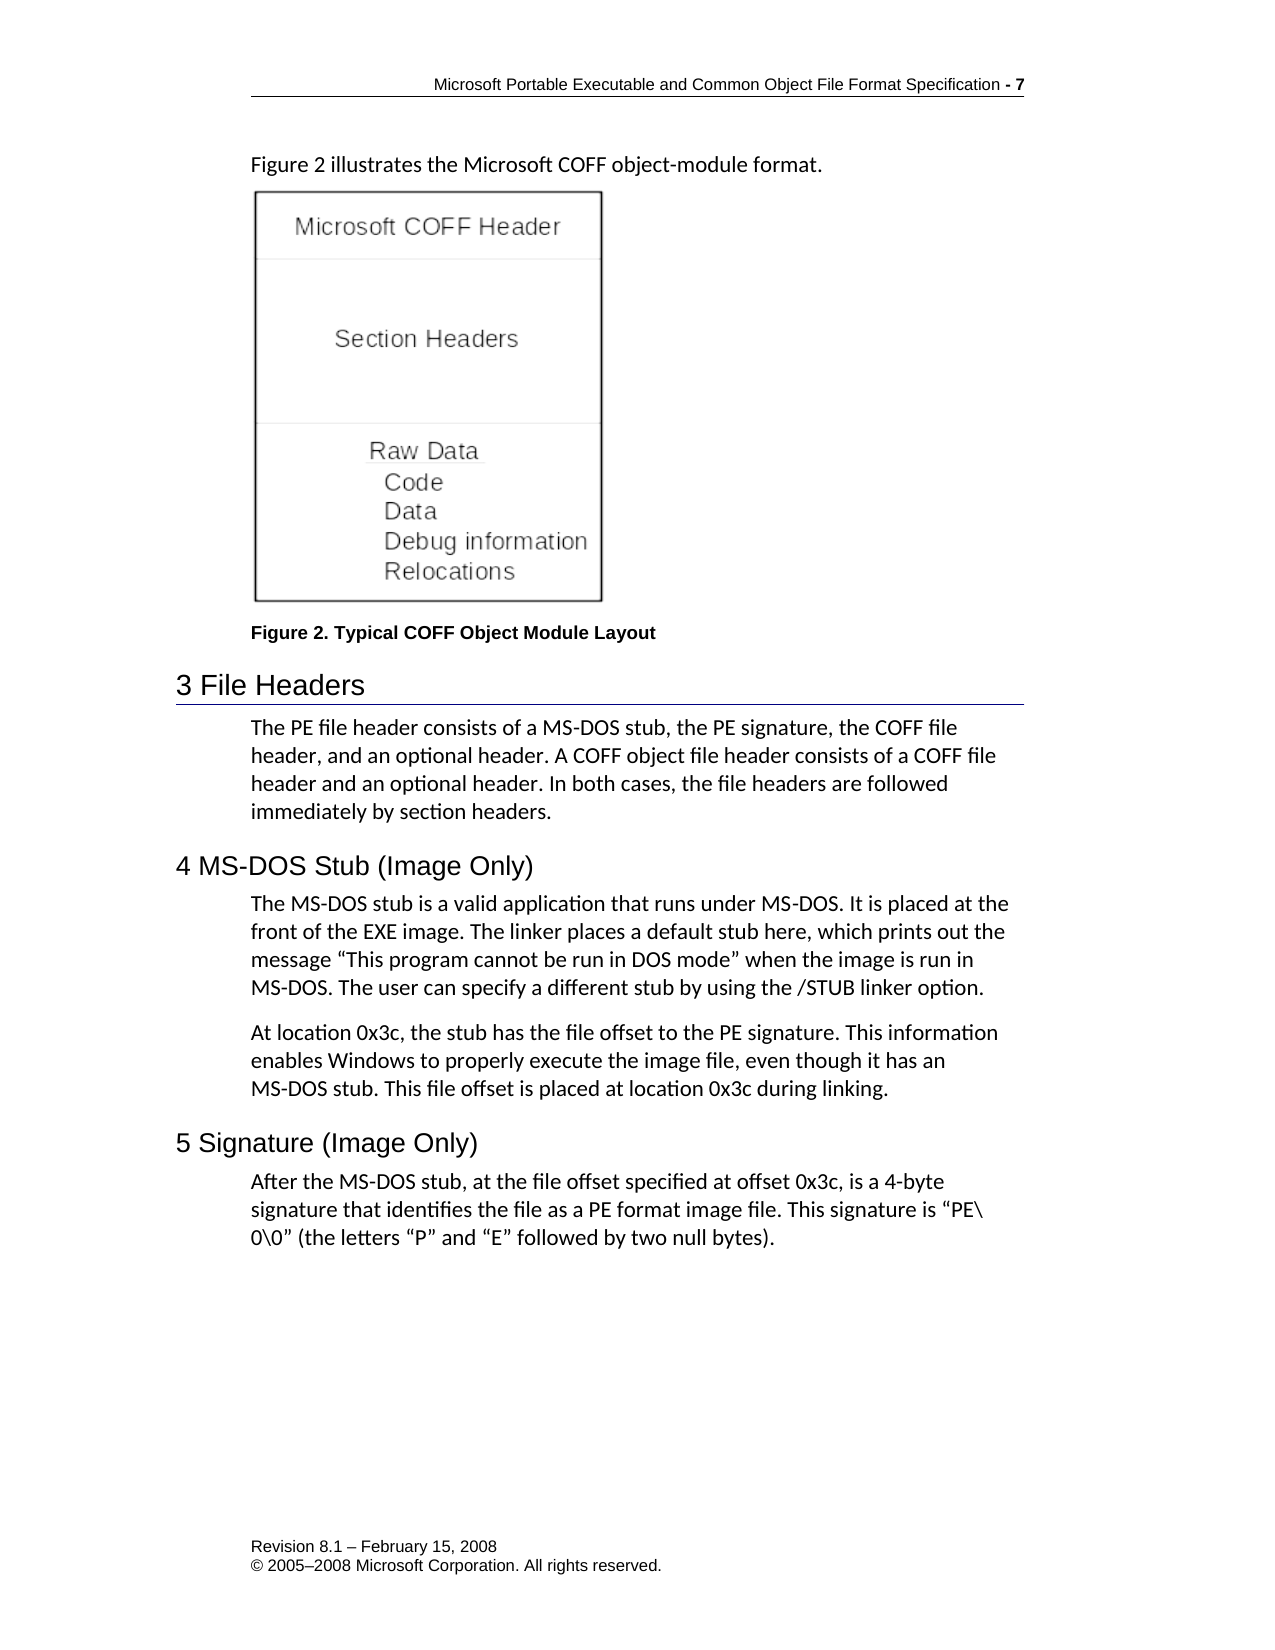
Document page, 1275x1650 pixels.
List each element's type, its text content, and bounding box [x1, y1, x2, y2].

subtitle File Headers [176, 668, 1024, 704]
subtitle Signature (Image Only) [176, 1127, 1024, 1158]
text The MS-DOS stub is a valid application that runs under MS-DOS. It is placed at the front of the EXE image. The linker places a default stub here, which prints out the message “This program cannot be run in DOS mode” when the image is run in MS-DOS. The user can specify a different stub by using the /STUB linker option. [251, 889, 1024, 1002]
text Figure 2. Typical COFF Object Module Layout [251, 622, 1024, 643]
subtitle MS-DOS Stub (Image Only) [176, 850, 1024, 881]
text Figure 2 illustrates the Microsoft COFF object-module format. [251, 150, 1024, 178]
text At location 0x3c, the stub has the file offset to the PE signature. This information enables Windows to properly execute the image file, even though it has an MS-DOS stub. This file offset is placed at location 0x3c during linking. [251, 1018, 1024, 1102]
text The PE file header consists of a MS-DOS stub, the PE signature, the COFF file header, and an optional header. A COFF object file header consists of a COFF file header and an optional header. In both cases, the file headers are followed immediately by section headers. [251, 713, 1024, 825]
text After the MS-DOS stub, at the file offset specified at offset 0x3c, is a 4-byte signature that identifies the file as a PE format image file. This signature is “PE\0\0” (the letters “P” and “E” followed by two null bytes). [251, 1167, 1024, 1251]
